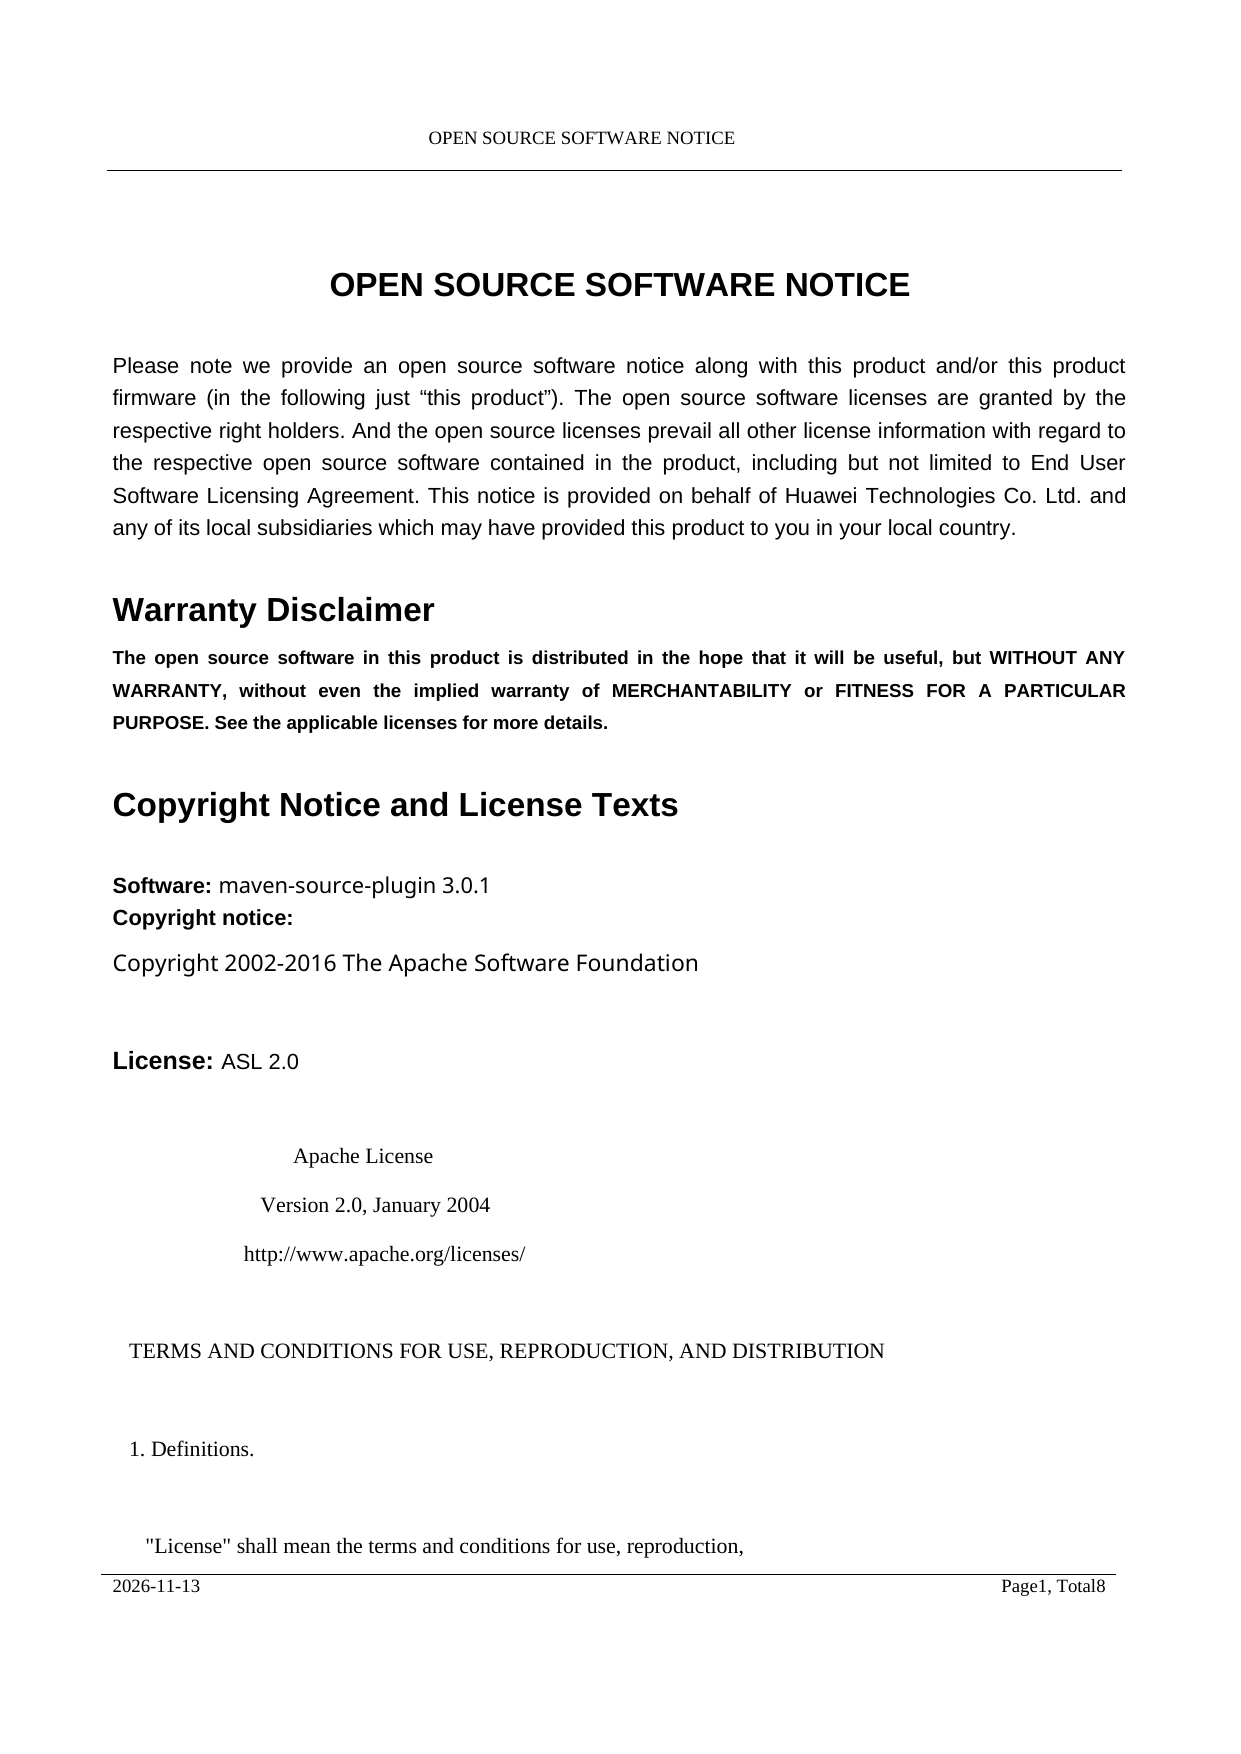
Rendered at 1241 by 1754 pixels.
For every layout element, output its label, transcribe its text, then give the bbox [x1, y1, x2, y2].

text Copyright Notice and License Texts [112, 771, 1128, 836]
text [112, 1091, 1128, 1562]
text Copyright 2002-2016 The Apache Software Foundation [112, 947, 1128, 1028]
text Copyright notice: [112, 901, 1128, 934]
text Software: maven-source-plugin 3.0.1 [112, 869, 1128, 901]
text Warranty Disclaimer [112, 576, 1128, 641]
text The open source software in this product is distributed in the hope that it will be useful, but WITHOUT ANY WARRANTY, without even the implied warranty of MERCHANTABILITY or FITNESS FOR A PARTICULAR PURPOSE. See the applicable licenses for more details. [112, 641, 1128, 739]
text Please note we provide an open source software notice along with this product and/or this product firmware (in the following just “this product”). The open source software licenses are granted by the respective right holders. And the open source licenses prevail all other license information with regard to the respective open source software contained in the product, including but not limited to End User Software Licensing Agreement. This notice is provided on behalf of Huawei Technologies Co. Ltd. and any of its local subsidiaries which may have provided this product to you in your local country. [112, 349, 1128, 544]
text OPEN SOURCE SOFTWARE NOTICE [112, 251, 1128, 316]
text License: ASL 2.0 [112, 1044, 1128, 1077]
